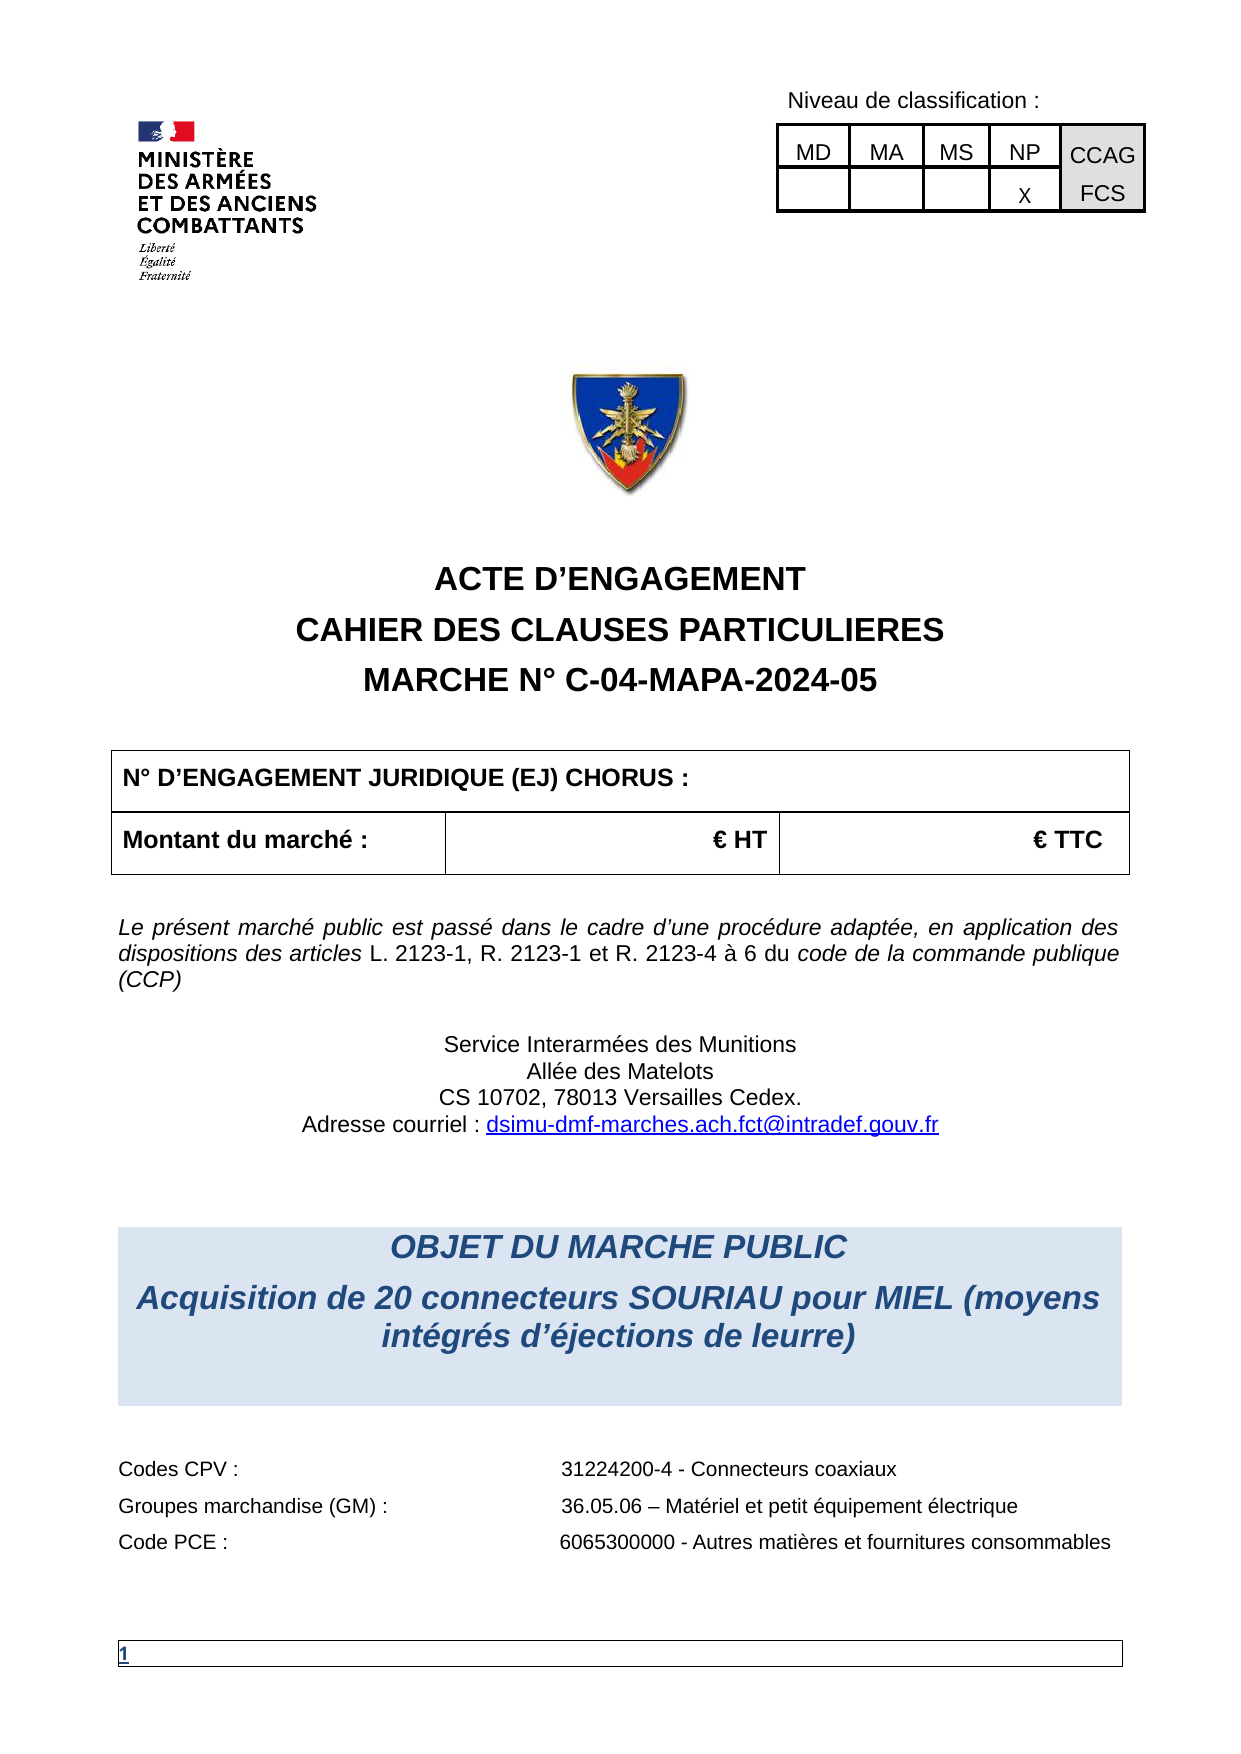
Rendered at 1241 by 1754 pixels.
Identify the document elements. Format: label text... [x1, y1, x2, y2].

table_cell [779, 169, 848, 209]
text Service Interarmées des Munitions [118, 1031, 1122, 1058]
text CAHIER DES CLAUSES PARTICULIERES [118, 609, 1122, 648]
table_header NP [991, 126, 1059, 165]
table_cell € TTC [780, 813, 1129, 874]
text Codes CPV : 31224200-4 - Connecteurs coaxiaux [118, 1457, 1122, 1481]
table_header CCAG FCS [1062, 126, 1143, 209]
text MARCHE N° C-04-MAPA-2024-05 [118, 661, 1122, 699]
text Code PCE : 6065300000 - Autres matières et fournitures consommables [118, 1530, 1122, 1554]
text OBJET DU MARCHE PUBLIC [118, 1227, 1122, 1266]
text Allée des Matelots [118, 1058, 1122, 1084]
table_cell [925, 169, 988, 209]
table_header MS [925, 126, 988, 165]
picture [118, 101, 335, 300]
picture [559, 363, 691, 498]
table_cell X [991, 169, 1059, 209]
table_header MD [779, 126, 848, 165]
table_header MA [851, 126, 922, 165]
text CS 10702, 78013 Versailles Cedex. [118, 1084, 1122, 1111]
table_cell Montant du marché : [112, 813, 445, 874]
text ACTE D’ENGAGEMENT [118, 559, 1122, 597]
table_cell € HT [446, 813, 779, 874]
table_header N° D’ENGAGEMENT JURIDIQUE (EJ) CHORUS : [112, 751, 1129, 811]
text Acquisition de 20 connecteurs SOURIAU pour MIEL (moyens intégrés d’éjections de leurre) [118, 1278, 1122, 1355]
text Adresse courriel : dsimu-dmf-marches.ach.fct@intradef.gouv.fr [118, 1111, 1122, 1137]
text Groupes marchandise (GM) : 36.05.06 – Matériel et petit équipement électrique [118, 1494, 1122, 1518]
table_cell [851, 169, 922, 209]
list Le présent marché public est passé dans le cadre d’une procédure adaptée, en application des dispositions des articles L. 2123-1, R. 2123-1 et R. 2123-4 à 6 du code de la commande publique (CCP) [118, 913, 1122, 993]
